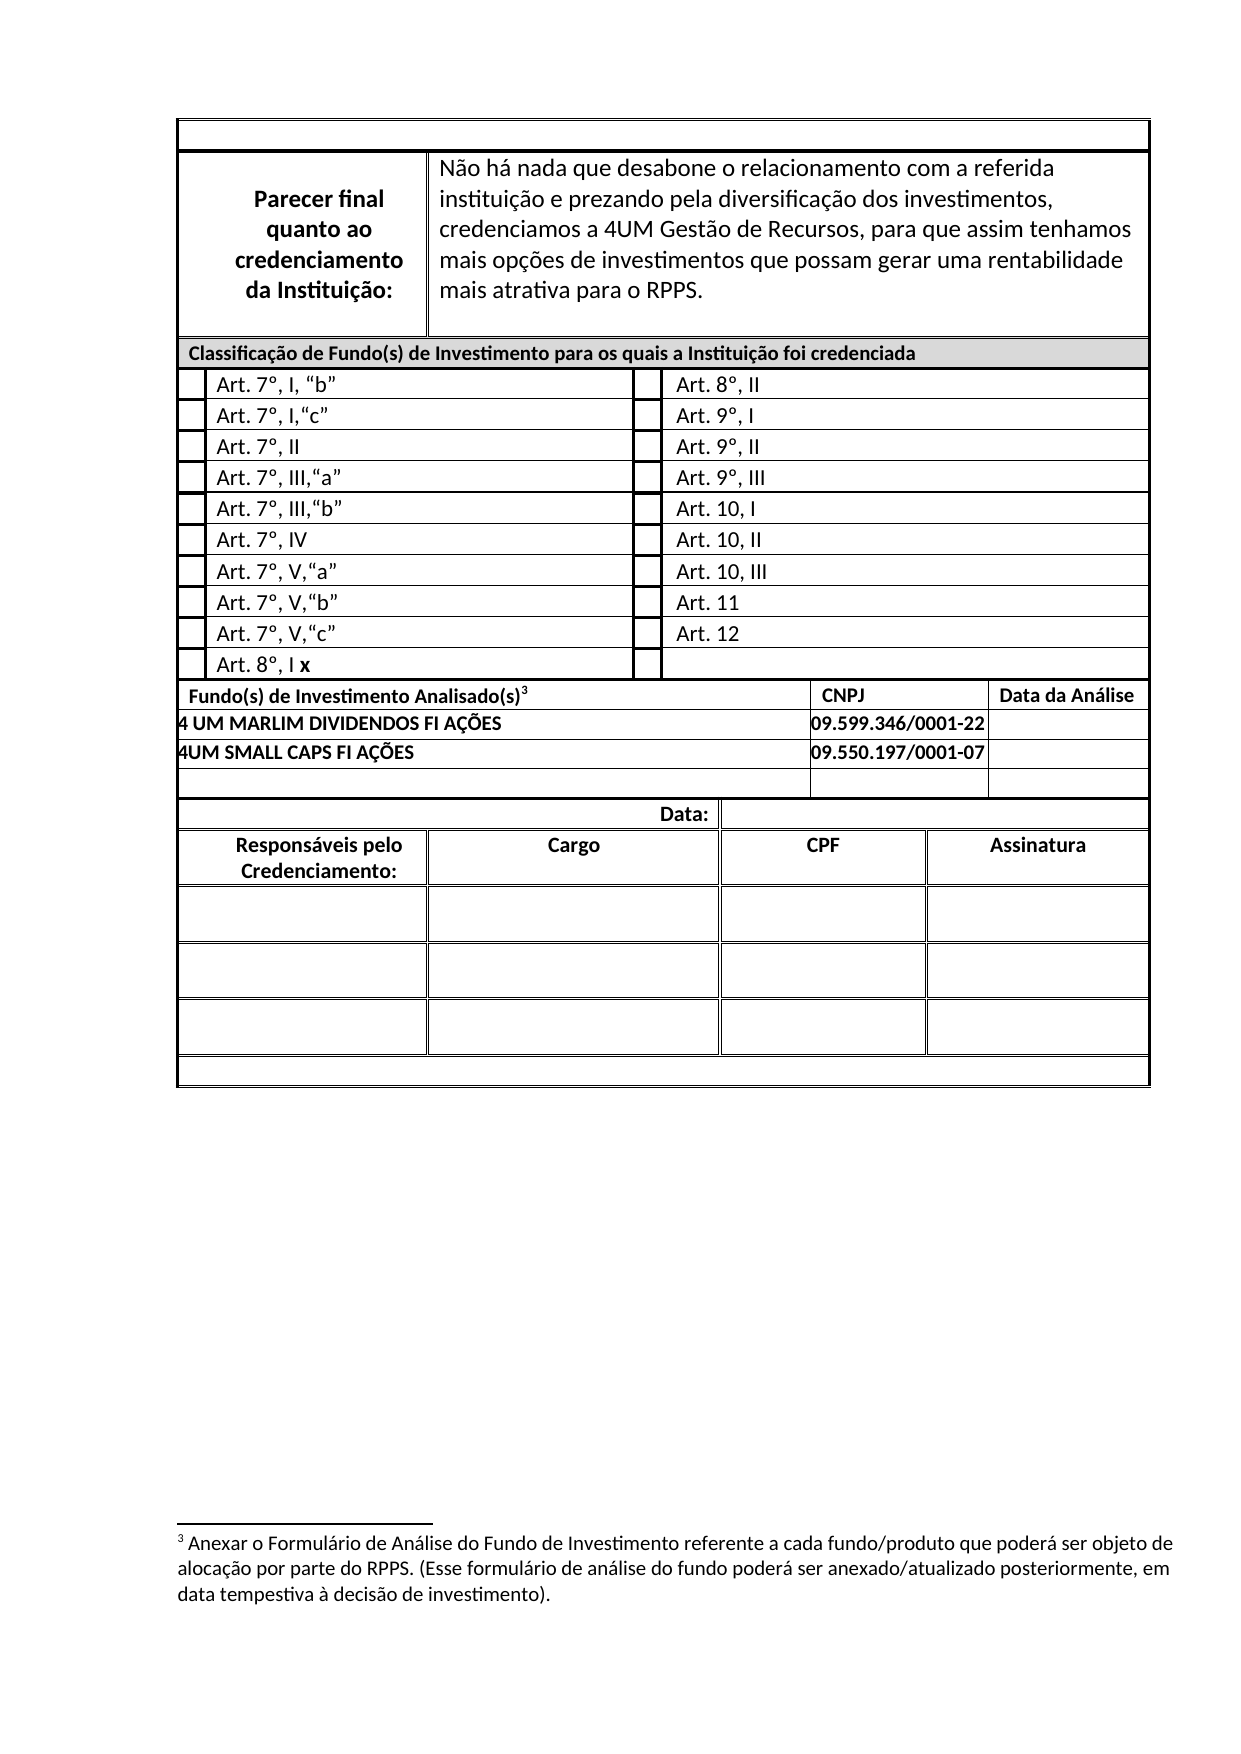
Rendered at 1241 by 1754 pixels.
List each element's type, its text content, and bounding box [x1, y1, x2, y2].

table_cell Art. 7º, I,“c” [207, 399, 632, 429]
table_cell Art. 7º, III,“b” [207, 493, 632, 522]
table_cell [635, 370, 660, 398]
table_cell [179, 401, 204, 429]
table_cell [663, 648, 1148, 678]
table_cell [179, 1000, 426, 1053]
table_cell Art. 7º, I, “b” [207, 370, 632, 398]
table_cell Art. 11 [663, 586, 1148, 616]
table_cell [179, 944, 426, 997]
table_cell 09.599.346/0001-22 [811, 710, 988, 738]
table_cell [989, 769, 1148, 797]
table_cell Art. 7º, V,“a” [207, 555, 632, 585]
table_cell [722, 800, 1148, 828]
table_cell [635, 650, 660, 678]
table_cell Data: [179, 800, 718, 828]
table_cell [635, 495, 660, 522]
table_cell Art. 8º, I x [207, 648, 632, 678]
table_cell Data da Análise [989, 681, 1148, 709]
table_cell Classificação de Fundo(s) de Investimento para os quais a Instituição foi credenciada [179, 339, 1148, 367]
table_cell [635, 401, 660, 429]
table_cell [179, 588, 204, 616]
table_cell Cargo [429, 831, 718, 884]
table_cell Art. 9º, I [663, 399, 1148, 429]
table_cell [179, 650, 204, 678]
table_cell [722, 1000, 925, 1053]
table_cell Art. 10, II [663, 524, 1148, 554]
table_cell Assinatura [928, 831, 1148, 884]
table_cell CNPJ [811, 681, 988, 709]
table_cell [635, 557, 660, 585]
table_cell [179, 887, 426, 941]
table_cell [928, 944, 1148, 997]
table_cell [722, 887, 925, 941]
table_cell [429, 944, 718, 997]
table_cell Art. 8º, II [663, 370, 1148, 398]
table_cell [179, 370, 204, 398]
table_cell [429, 887, 718, 941]
table_cell Art. 7º, IV [207, 524, 632, 554]
table_cell [989, 710, 1148, 738]
table_cell [179, 463, 204, 491]
table_cell [179, 1057, 1148, 1085]
table_cell Art. 9º, II [663, 430, 1148, 460]
table_cell [989, 740, 1148, 767]
table_cell [635, 432, 660, 460]
table_cell [429, 1000, 718, 1053]
table_cell 4UM SMALL CAPS FI AÇÕES [179, 740, 810, 767]
table_cell Art. 10, I [663, 493, 1148, 522]
table_cell Art. 7º, II [207, 430, 632, 460]
table_cell Responsáveis pelo Credenciamento: [179, 831, 426, 884]
table_cell Parecer final quanto ao credenciamento da Instituição: [179, 153, 426, 336]
table_cell Art. 7º, III,“a” [207, 461, 632, 491]
table_cell Art. 10, III [663, 555, 1148, 585]
table_cell [179, 557, 204, 585]
table_cell [928, 1000, 1148, 1053]
table_cell 4 UM MARLIM DIVIDENDOS FI AÇÕES [179, 710, 810, 738]
table_cell Art. 7º, V,“b” [207, 586, 632, 616]
table_cell [635, 619, 660, 647]
table_cell Art. 9º, III [663, 461, 1148, 491]
table_cell Fundo(s) de Investimento Analisado(s) [179, 681, 810, 709]
table_cell Não há nada que desabone o relacionamento com a referida instituição e prezando pela diversificação dos investimentos, credenciamos a 4UM Gestão de Recursos, para que assim tenhamos mais opções de investimentos que possam gerar uma rentabilidade mais atrativa para o RPPS. [429, 153, 1148, 336]
table_cell [179, 495, 204, 522]
table_cell [635, 463, 660, 491]
table_cell [179, 619, 204, 647]
table_cell [722, 944, 925, 997]
table_cell [179, 769, 810, 797]
table_cell 09.550.197/0001-07 [811, 740, 988, 767]
table_cell Art. 7º, V,“c” [207, 617, 632, 647]
table_cell [179, 121, 1148, 149]
table_cell Art. 12 [663, 617, 1148, 647]
table_cell [635, 526, 660, 554]
table_cell CPF [722, 831, 925, 884]
table_cell [179, 526, 204, 554]
table_cell [811, 769, 988, 797]
table_cell [635, 588, 660, 616]
table_cell [179, 432, 204, 460]
table_cell [928, 887, 1148, 941]
